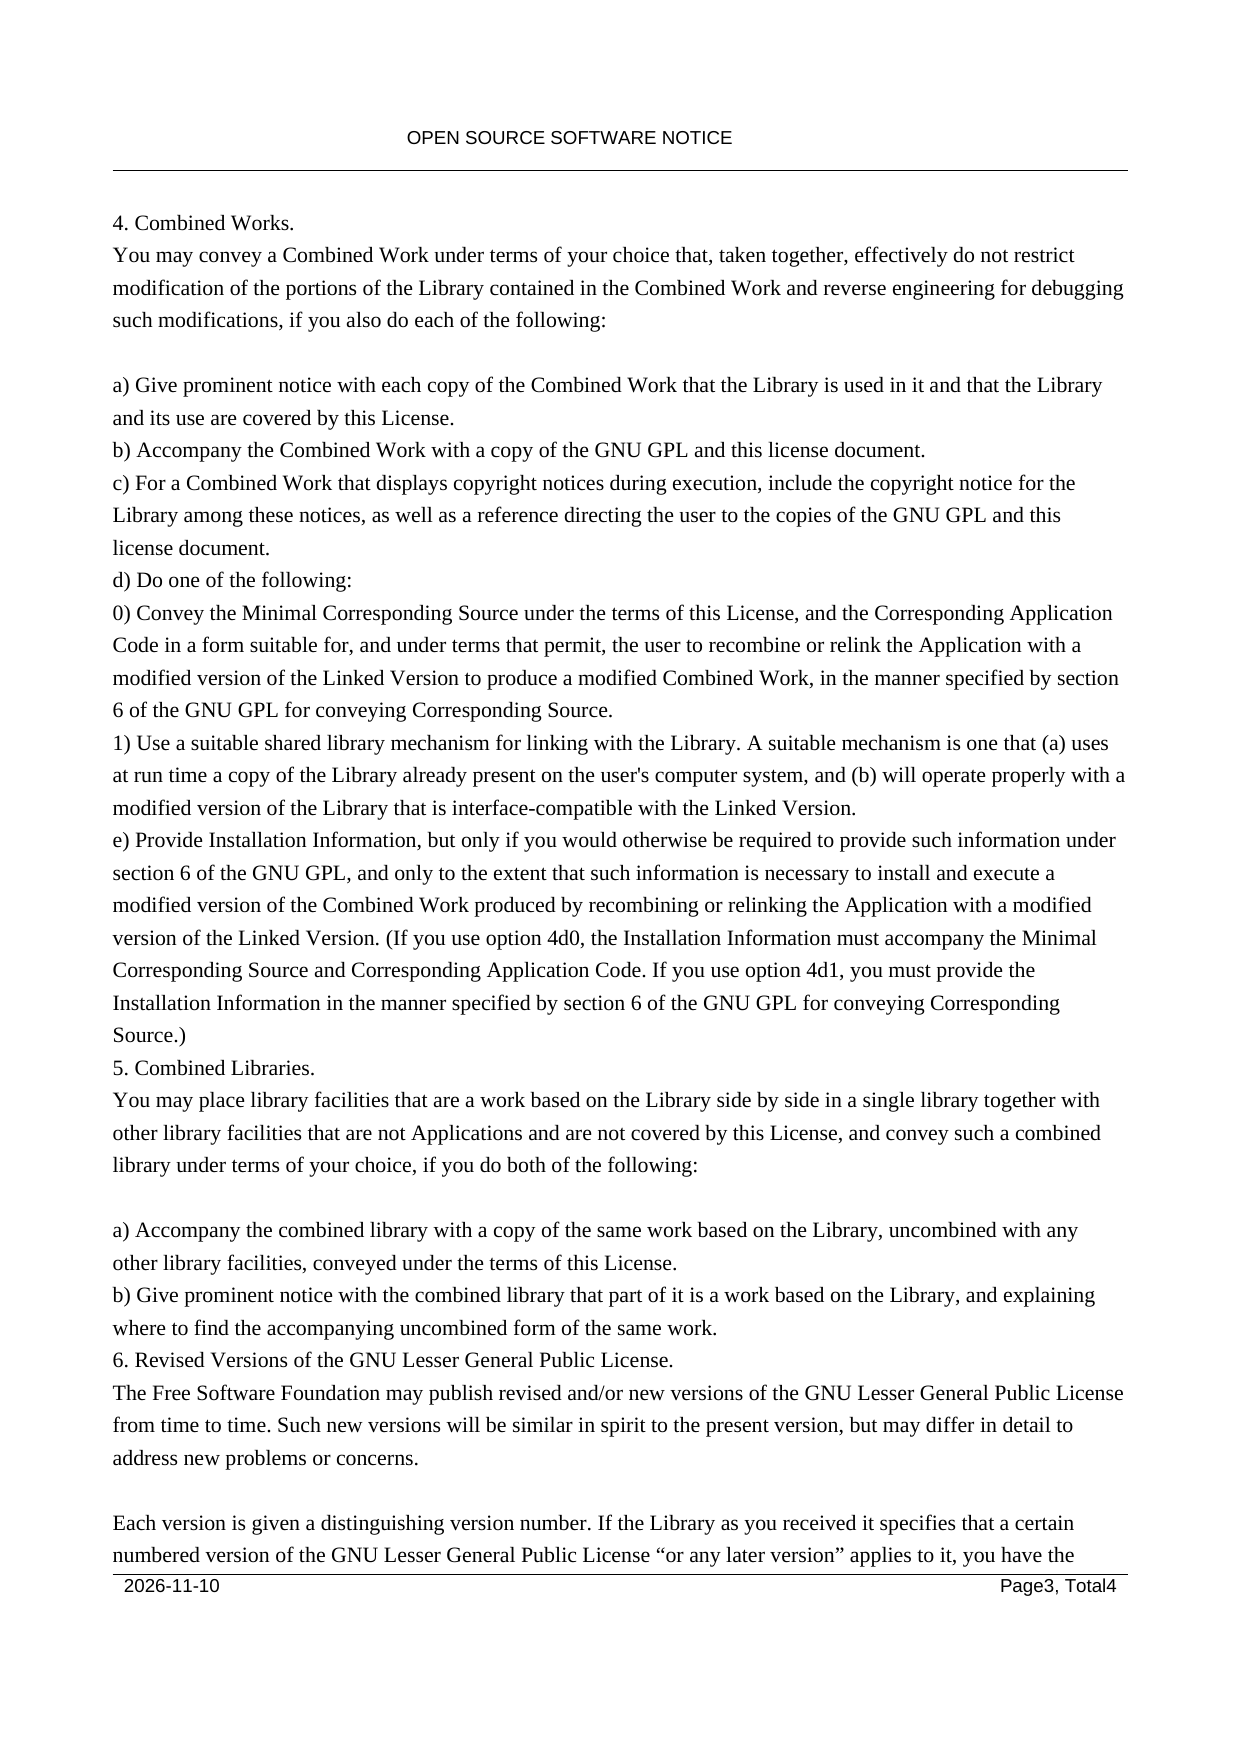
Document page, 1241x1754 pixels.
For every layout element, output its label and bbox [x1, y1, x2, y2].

text [112, 206, 1128, 1571]
